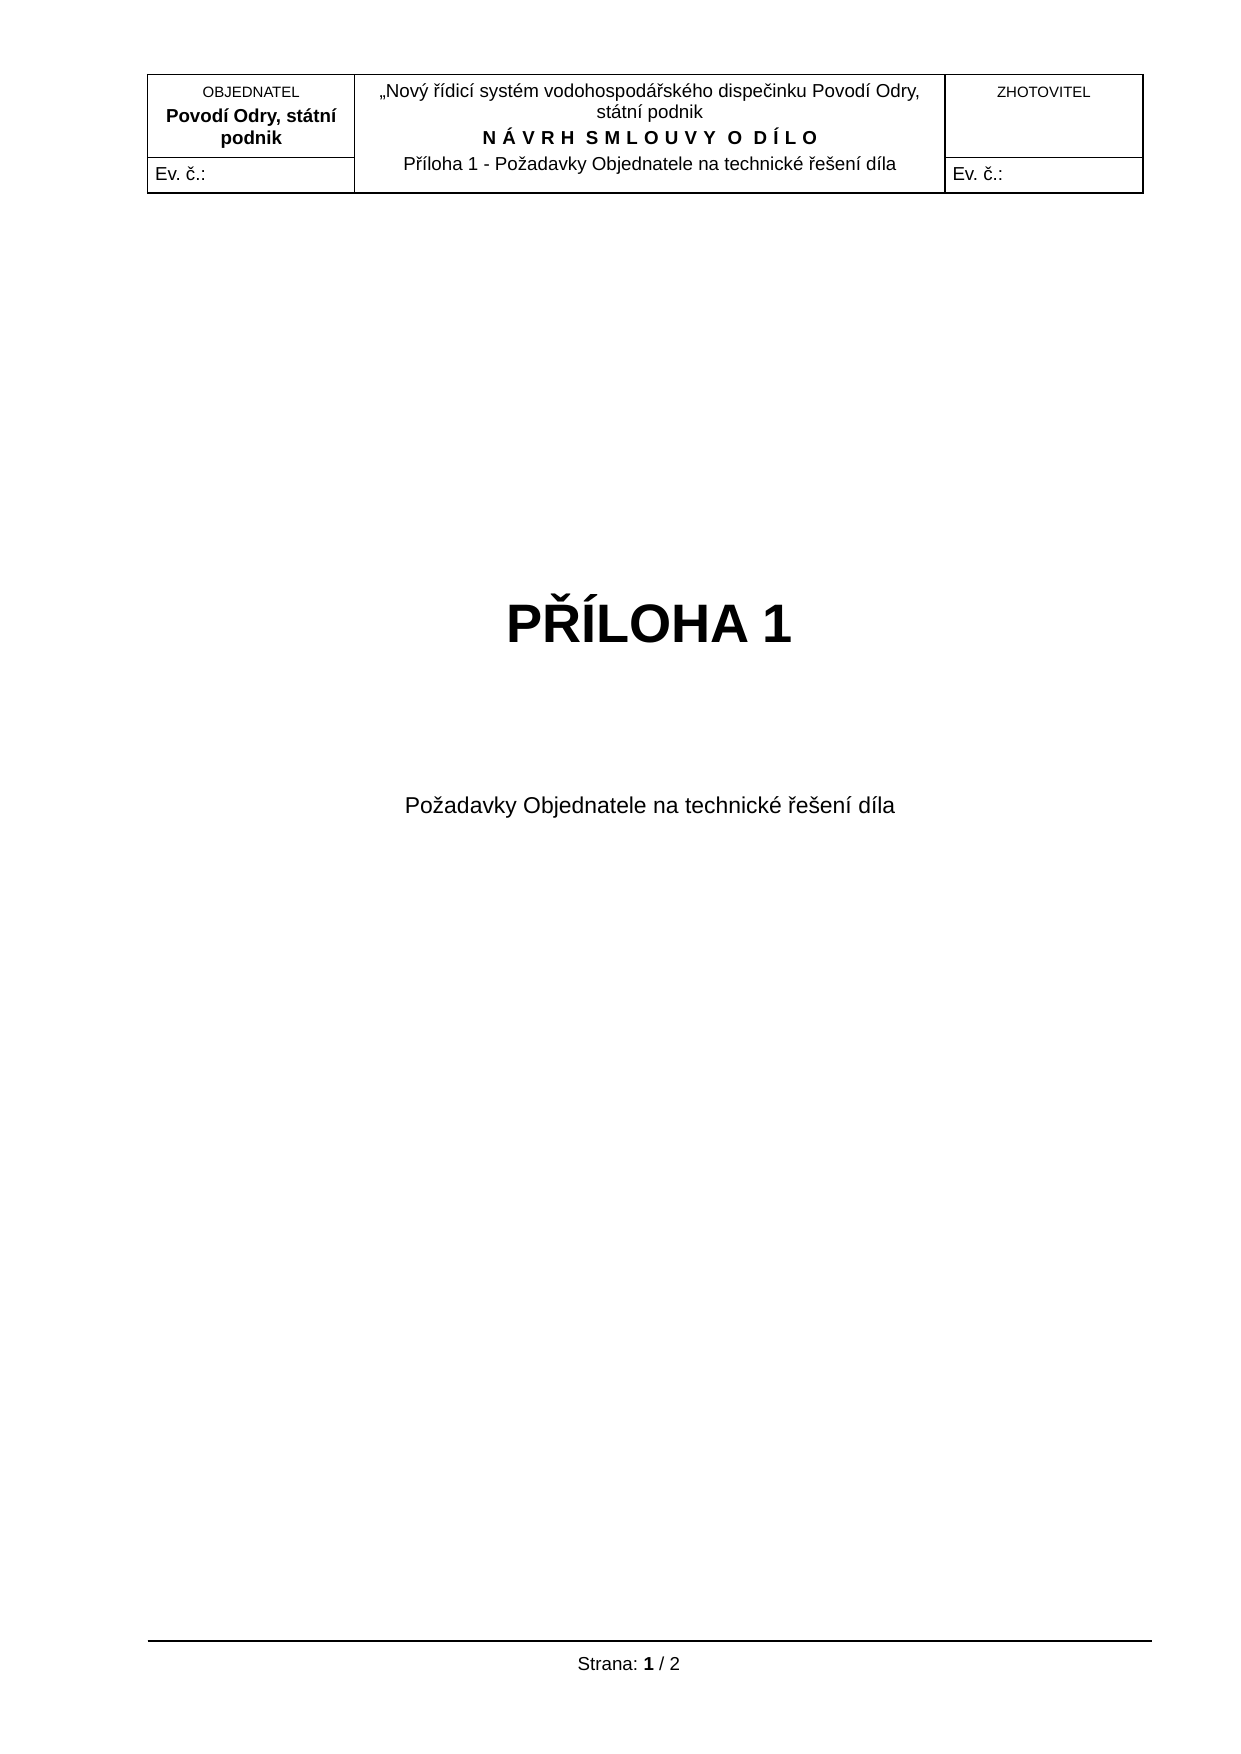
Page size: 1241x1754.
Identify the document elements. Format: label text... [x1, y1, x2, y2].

text Příloha 1 [148, 592, 1152, 654]
